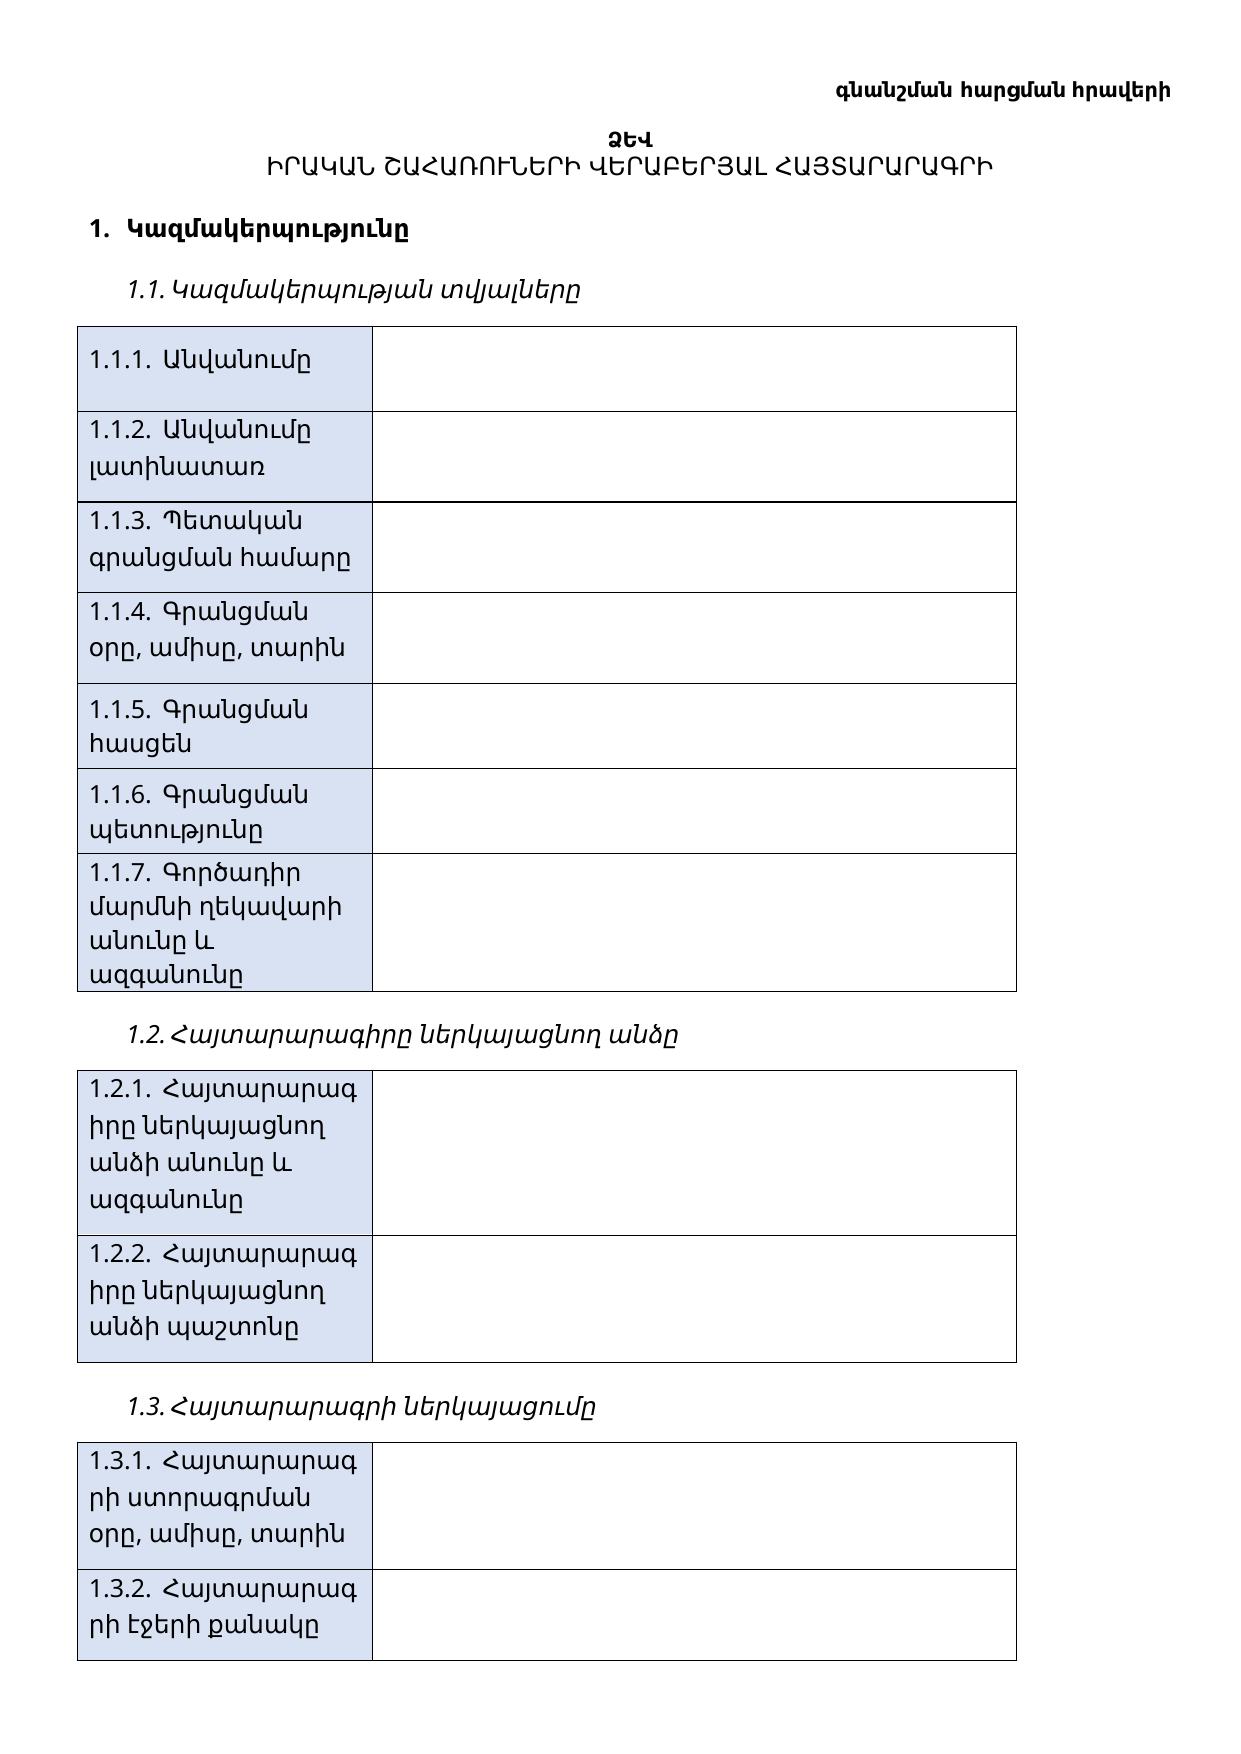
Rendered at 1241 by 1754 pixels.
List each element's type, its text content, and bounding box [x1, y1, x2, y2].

table_cell [373, 684, 1016, 768]
table_cell [373, 769, 1016, 853]
table_cell [373, 412, 1016, 501]
table_header Հայտարարագրի ստորագրման օրը, ամիսը, տարին [78, 1443, 372, 1569]
text ՁԵՎ [89, 128, 1171, 152]
table_cell [373, 1570, 1016, 1660]
table_cell [373, 503, 1016, 592]
table_header [373, 327, 1016, 411]
table_cell [373, 593, 1016, 683]
table_cell Հայտարարագրի էջերի քանակը [78, 1570, 372, 1660]
list Հայտարարագիրը ներկայացնող անձը [126, 1017, 1171, 1051]
table_cell Գործադիր մարմնի ղեկավարի անունը և ազգանունը [78, 854, 372, 991]
table_cell Անվանումը լատինատառ [78, 412, 372, 501]
list Կազմակերպության տվյալները [126, 272, 1171, 306]
table_header [373, 1443, 1016, 1569]
table_cell Գրանցման հասցեն [78, 684, 372, 768]
table_cell [373, 1236, 1016, 1362]
table_cell Հայտարարագիրը ներկայացնող անձի պաշտոնը [78, 1236, 372, 1362]
text ԻՐԱԿԱՆ ՇԱՀԱՌՈՒՆԵՐԻ ՎԵՐԱԲԵՐՅԱԼ ՀԱՅՏԱՐԱՐԱԳՐԻ [89, 152, 1171, 181]
table_header [373, 1071, 1016, 1234]
list Հայտարարագրի ներկայացումը [126, 1388, 1171, 1422]
table_header Հայտարարագիրը ներկայացնող անձի անունը և ազգանունը [78, 1071, 372, 1234]
text գնանշման հարցման հրավերի [89, 75, 1171, 103]
table_header Անվանումը [78, 327, 372, 411]
table_cell Պետական գրանցման համարը [78, 503, 372, 592]
list Կազմակերպությունը [89, 210, 1171, 244]
table_cell [373, 854, 1016, 991]
table_cell Գրանցման պետությունը [78, 769, 372, 853]
table_cell Գրանցման օրը, ամիսը, տարին [78, 593, 372, 683]
